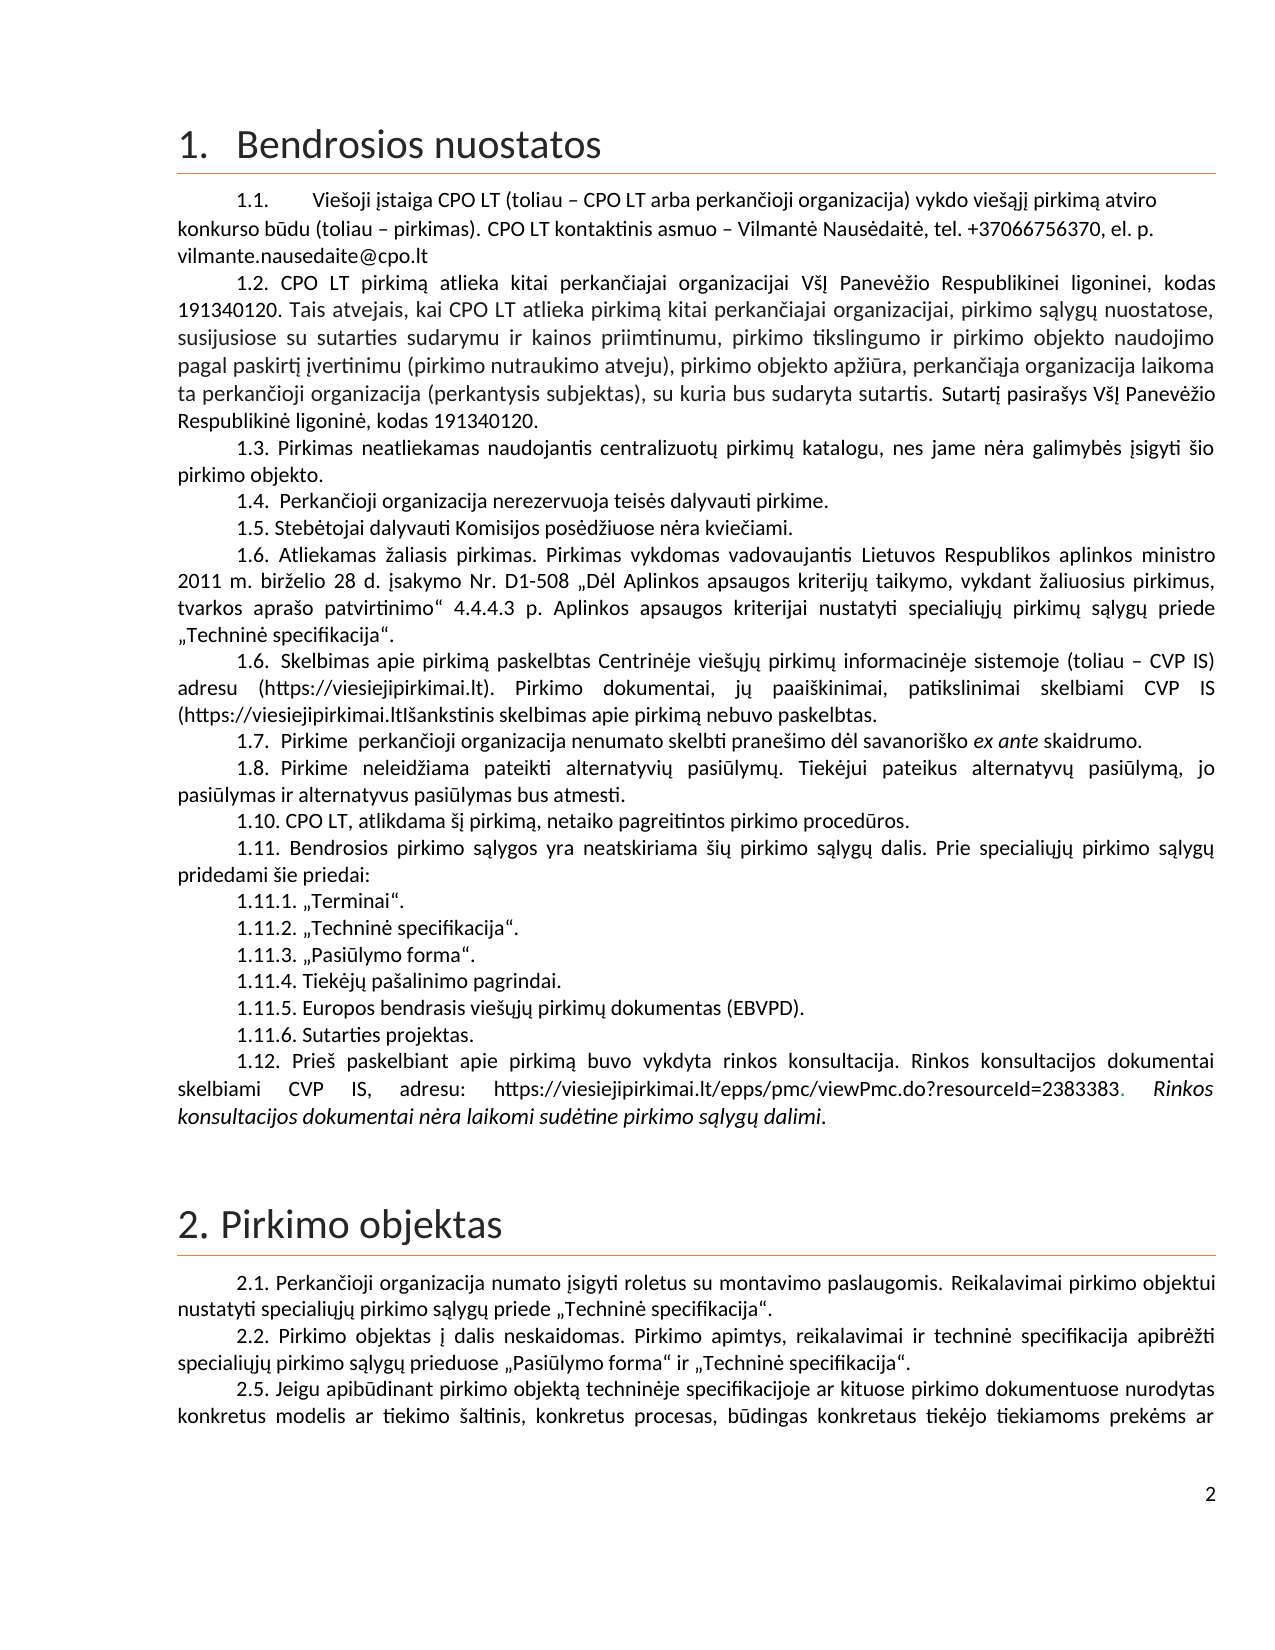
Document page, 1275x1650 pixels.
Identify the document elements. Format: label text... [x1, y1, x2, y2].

list 1.11.3. „Pasiūlymo forma“. [177, 941, 1216, 967]
subtitle 2. Pirkimo objektas [177, 1194, 1216, 1255]
text 2.1. Perkančioji organizacija numato įsigyti roletus su montavimo paslaugomis. Reikalavimai pirkimo objektui nustatyti specialiųjų pirkimo sąlygų priede „Techninė specifikacija“. [177, 1269, 1216, 1322]
list Pirkime neleidžiama pateikti alternatyvių pasiūlymų. Tiekėjui pateikus alternatyvų pasiūlymą, jo pasiūlymas ir alternatyvus pasiūlymas bus atmesti. [177, 754, 1216, 807]
list 1.11.6. Sutarties projektas. [177, 1021, 1216, 1047]
list 2.2. Pirkimo objektas į dalis neskaidomas. Pirkimo apimtys, reikalavimai ir techninė specifikacija apibrėžti specialiųjų pirkimo sąlygų prieduose „Pasiūlymo forma“ ir „Techninė specifikacija“. [177, 1322, 1216, 1376]
text 1.2. CPO LT pirkimą atlieka kitai perkančiajai organizacijai VšĮ Panevėžio Respublikinei ligoninei, kodas 191340120. Tais atvejais, kai CPO LT atlieka pirkimą kitai perkančiajai organizacijai, pirkimo sąlygų nuostatose, susijusiose su sutarties sudarymu ir kainos priimtinumu, pirkimo tikslingumo ir pirkimo objekto naudojimo pagal paskirtį įvertinimu (pirkimo nutraukimo atveju), pirkimo objekto apžiūra, perkančiąja organizacija laikoma ta perkančioji organizacija (perkantysis subjektas), su kuria bus sudaryta sutartis. Sutartį pasirašys VšĮ Panevėžio Respublikinė ligoninė, kodas 191340120. [177, 269, 1216, 434]
list 1.12. Prieš paskelbiant apie pirkimą buvo vykdyta rinkos konsultacija. Rinkos konsultacijos dokumentai skelbiami CVP IS, adresu: https://viesiejipirkimai.lt/epps/pmc/viewPmc.do?resourceId=2383383. Rinkos konsultacijos dokumentai nėra laikomi sudėtine pirkimo sąlygų dalimi. [177, 1047, 1216, 1130]
text 1.4. Perkančioji organizacija nerezervuoja teisės dalyvauti pirkime. [177, 487, 1216, 514]
list 1.11.2. „Techninė specifikacija“. [177, 914, 1216, 941]
list 1.11.1. „Terminai“. [177, 887, 1216, 914]
text 1.10. CPO LT, atlikdama šį pirkimą, netaiko pagreitintos pirkimo procedūros. [177, 807, 1216, 834]
list 1.3. Pirkimas neatliekamas naudojantis centralizuotų pirkimų katalogu, nes jame nėra galimybės įsigyti šio pirkimo objekto. [177, 434, 1216, 487]
list 1.11.4. Tiekėjų pašalinimo pagrindai. [177, 967, 1216, 994]
subtitle Bendrosios nuostatos [177, 118, 1216, 173]
list Viešoji įstaiga CPO LT (toliau – CPO LT arba perkančioji organizacija) vykdo viešąjį pirkimą atviro konkurso būdu (toliau – pirkimas). CPO LT kontaktinis asmuo – Vilmantė Nausėdaitė, tel. +37066756370, el. p. vilmante.nausedaite@cpo.lt [177, 187, 1216, 269]
list 1.11. Bendrosios pirkimo sąlygos yra neatskiriama šių pirkimo sąlygų dalis. Prie specialiųjų pirkimo sąlygų pridedami šie priedai: [177, 834, 1216, 887]
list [177, 1376, 1216, 1429]
list 1.5. Stebėtojai dalyvauti Komisijos posėdžiuose nėra kviečiami. [177, 514, 1216, 541]
list Skelbimas apie pirkimą paskelbtas Centrinėje viešųjų pirkimų informacinėje sistemoje (toliau – CVP IS) adresu (https://viesiejipirkimai.lt). Pirkimo dokumentai, jų paaiškinimai, patikslinimai skelbiami CVP IS (https://viesiejipirkimai.ltIšankstinis skelbimas apie pirkimą nebuvo paskelbtas. [177, 647, 1216, 727]
list 1.11.5. Europos bendrasis viešųjų pirkimų dokumentas (EBVPD). [177, 994, 1216, 1021]
list 1.6. Atliekamas žaliasis pirkimas. Pirkimas vykdomas vadovaujantis Lietuvos Respublikos aplinkos ministro 2011 m. birželio 28 d. įsakymo Nr. D1-508 „Dėl Aplinkos apsaugos kriterijų taikymo, vykdant žaliuosius pirkimus, tvarkos aprašo patvirtinimo“ 4.4.4.3 p. Aplinkos apsaugos kriterijai nustatyti specialiųjų pirkimų sąlygų priede „Techninė specifikacija“. [177, 541, 1216, 647]
list Pirkime perkančioji organizacija nenumato skelbti pranešimo dėl savanoriško ex ante skaidrumo. [177, 727, 1216, 754]
